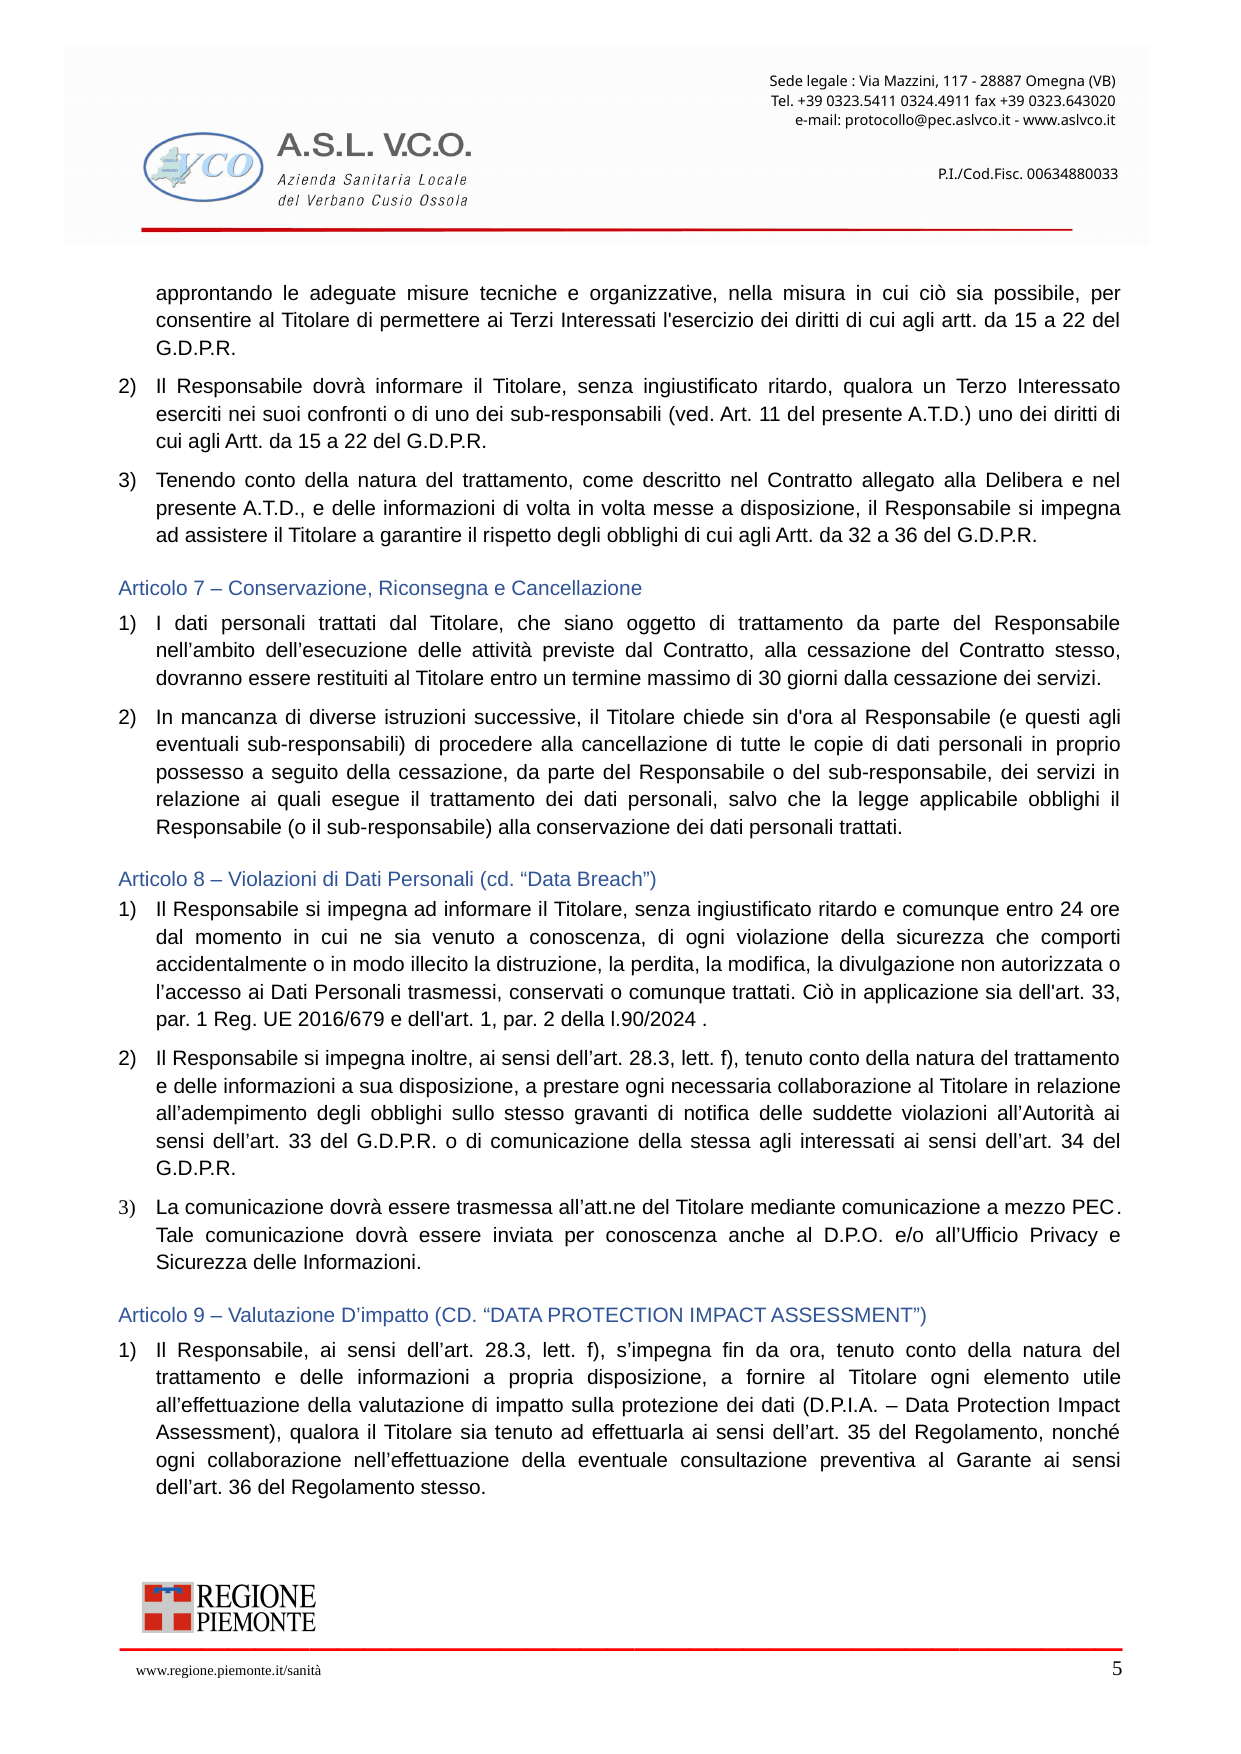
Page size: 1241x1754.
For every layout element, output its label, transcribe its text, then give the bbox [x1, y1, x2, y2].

list In mancanza di diverse istruzioni successive, il Titolare chiede sin d'ora al Responsabile (e questi agli eventuali sub-responsabili) di procedere alla cancellazione di tutte le copie di dati personali in proprio possesso a seguito della cessazione, da parte del Responsabile o del sub-responsabile, dei servizi in relazione ai quali esegue il trattamento dei dati personali, salvo che la legge applicabile obblighi il Responsabile (o il sub-responsabile) alla conservazione dei dati personali trattati. [118, 704, 1122, 838]
list La comunicazione dovrà essere trasmessa all’att.ne del Titolare mediante comunicazione a mezzo PEC. Tale comunicazione dovrà essere inviata per conoscenza anche al D.P.O. e/o all’Ufficio Privacy e Sicurezza delle Informazioni. [118, 1195, 1122, 1274]
subtitle Articolo 7 – Conservazione, Riconsegna e Cancellazione [118, 576, 1122, 599]
picture [64, 45, 1149, 245]
subtitle Articolo 8 – Violazioni di Dati Personali (cd. “Data Breach”) [118, 867, 1122, 891]
picture [136, 1577, 327, 1633]
list I dati personali trattati dal Titolare, che siano oggetto di trattamento da parte del Responsabile nell’ambito dell’esecuzione delle attività previste dal Contratto, alla cessazione del Contratto stesso, dovranno essere restituiti al Titolare entro un termine massimo di 30 giorni dalla cessazione dei servizi. [118, 611, 1122, 690]
list Tenendo conto della natura del trattamento, come descritto nel Contratto allegato alla Delibera e nel presente A.T.D., e delle informazioni di volta in volta messe a disposizione, il Responsabile si impegna ad assistere il Titolare a garantire il rispetto degli obblighi di cui agli Artt. da 32 a 36 del G.D.P.R. [118, 468, 1122, 547]
subtitle Articolo 9 – Valutazione D’impatto (CD. “DATA PROTECTION IMPACT ASSESSMENT”) [118, 1302, 1122, 1326]
list Il Responsabile si impegna ad informare il Titolare, senza ingiustificato ritardo e comunque entro 24 ore dal momento in cui ne sia venuto a conoscenza, di ogni violazione della sicurezza che comporti accidentalmente o in modo illecito la distruzione, la perdita, la modifica, la divulgazione non autorizzata o l’accesso ai Dati Personali trasmessi, conservati o comunque trattati. Ciò in applicazione sia dell'art. 33, par. 1 Reg. UE 2016/679 e dell'art. 1, par. 2 della l.90/2024 . [118, 897, 1122, 1031]
list Il Responsabile si impegna inoltre, ai sensi dell’art. 28.3, lett. f), tenuto conto della natura del trattamento e delle informazioni a sua disposizione, a prestare ogni necessaria collaborazione al Titolare in relazione all’adempimento degli obblighi sullo stesso gravanti di notifica delle suddette violazioni all’Autorità ai sensi dell’art. 33 del G.D.P.R. o di comunicazione della stessa agli interessati ai sensi dell’art. 34 del G.D.P.R. [118, 1046, 1122, 1180]
list Il Responsabile dovrà informare il Titolare, senza ingiustificato ritardo, qualora un Terzo Interessato eserciti nei suoi confronti o di uno dei sub-responsabili (ved. Art. 11 del presente A.T.D.) uno dei diritti di cui agli Artt. da 15 a 22 del G.D.P.R. [118, 374, 1122, 453]
list Il Responsabile, ai sensi dell’art. 28.3, lett. f), s’impegna fin da ora, tenuto conto della natura del trattamento e delle informazioni a propria disposizione, a fornire al Titolare ogni elemento utile all’effettuazione della valutazione di impatto sulla protezione dei dati (D.P.I.A. – Data Protection Impact Assessment), qualora il Titolare sia tenuto ad effettuarla ai sensi dell’art. 35 del Regolamento, nonché ogni collaborazione nell’effettuazione della eventuale consultazione preventiva al Garante ai sensi dell’art. 36 del Regolamento stesso. [118, 1338, 1122, 1499]
